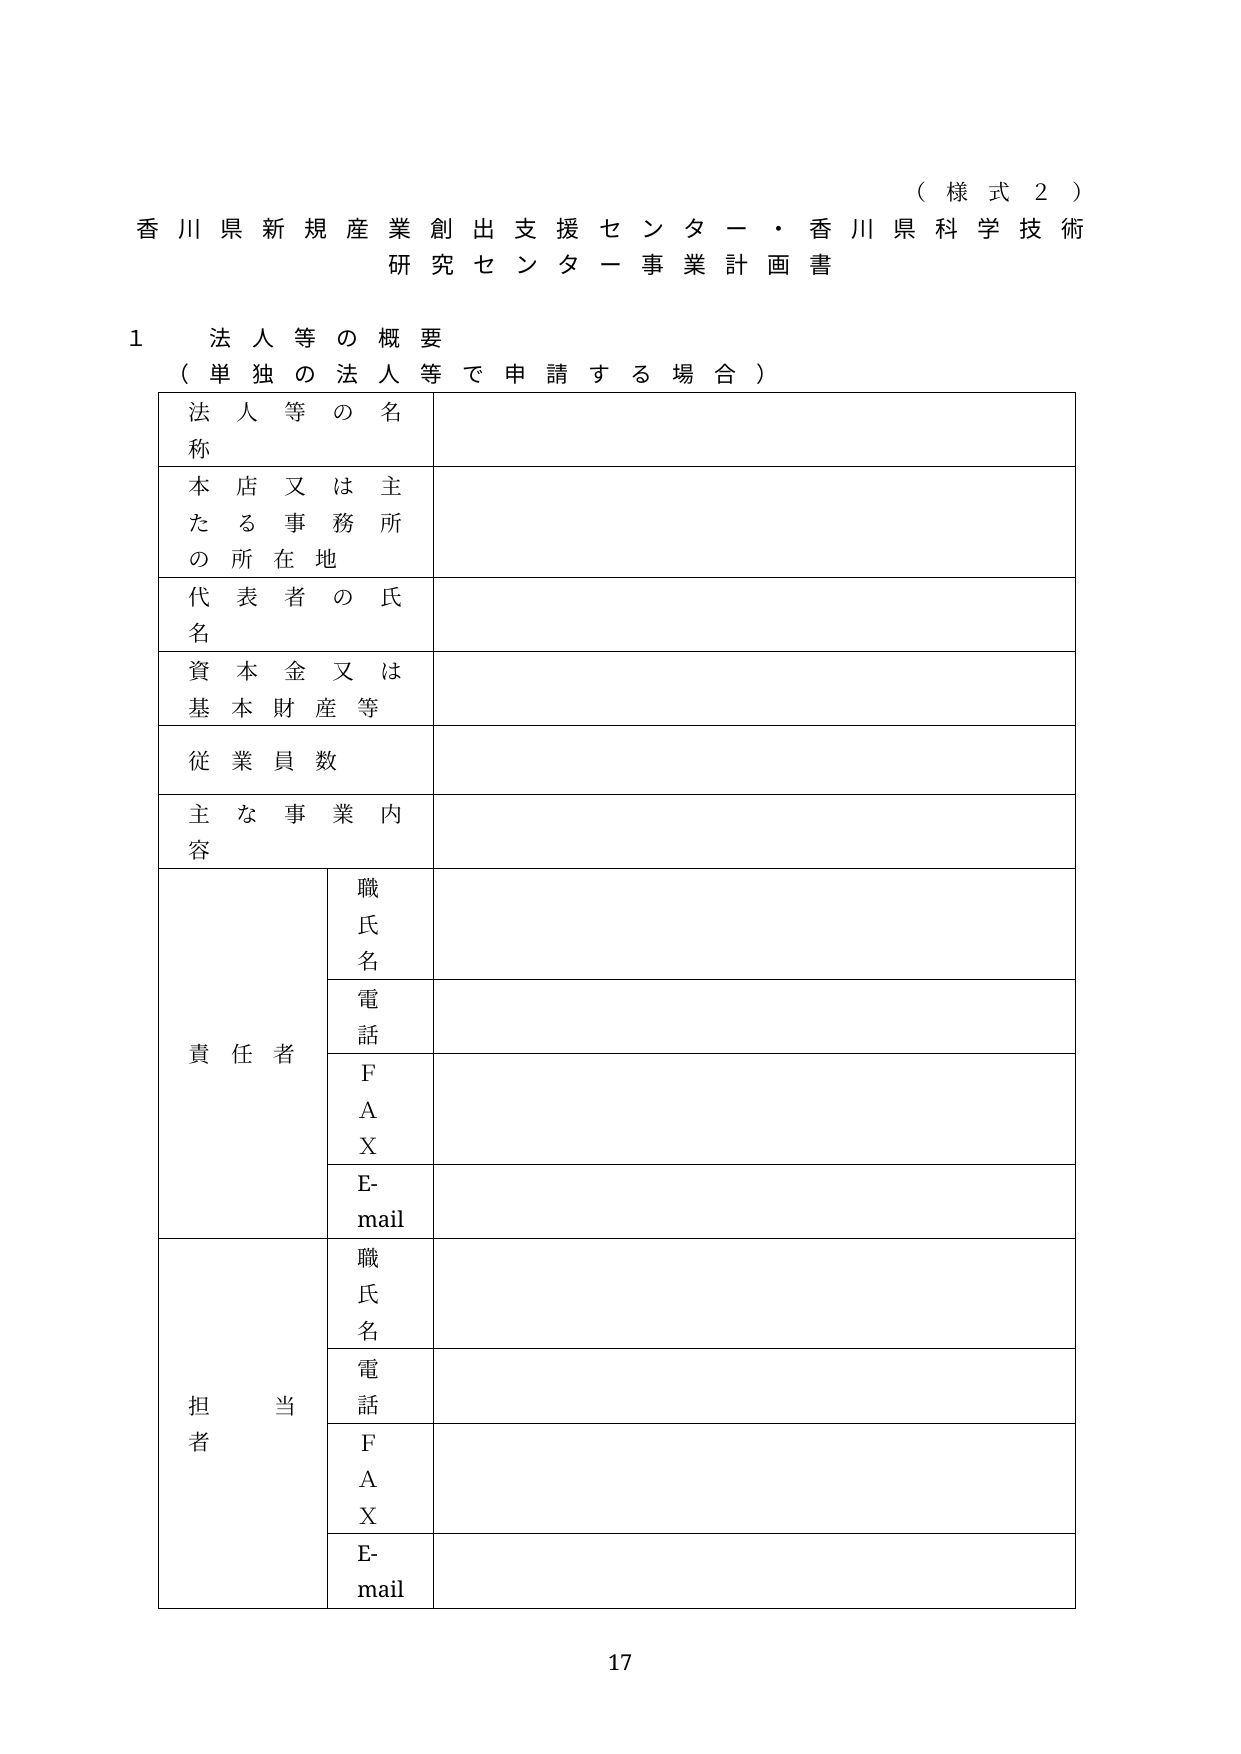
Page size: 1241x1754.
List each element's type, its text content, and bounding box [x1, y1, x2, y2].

table_cell [434, 1424, 1075, 1533]
table_cell 主な事業内容 [159, 795, 433, 868]
table_cell E-mail [328, 1165, 433, 1238]
table_cell [434, 795, 1075, 868]
table_cell 資本金又は基本財産等 [159, 652, 433, 725]
table_cell 職氏名 [328, 1239, 433, 1348]
table_cell 従業員数 [159, 726, 433, 794]
table_cell [434, 467, 1075, 577]
table_cell 電話 [328, 980, 433, 1053]
table_cell 電話 [328, 1349, 433, 1422]
table_cell ＦＡＸ [328, 1054, 433, 1163]
table_cell [434, 578, 1075, 651]
text （様式２） [126, 172, 1114, 209]
table_cell 本店又は主たる事務所の所在地 [159, 467, 433, 577]
table_cell [434, 869, 1075, 978]
table_cell [434, 980, 1075, 1053]
table_cell 職氏名 [328, 869, 433, 978]
table_cell 担 当 者 [159, 1239, 327, 1607]
text （単独の法人等で申請する場合） [126, 355, 1114, 392]
table_cell [434, 1239, 1075, 1348]
table_header 法人等の名称 [159, 393, 433, 466]
table_cell [434, 1054, 1075, 1163]
table_header [434, 393, 1075, 466]
text １ 法人等の概要 [126, 318, 1114, 355]
table_cell E-mail [328, 1534, 433, 1607]
table_cell [434, 652, 1075, 725]
table_cell ＦＡＸ [328, 1424, 433, 1533]
table_cell [434, 1165, 1075, 1238]
table_cell [434, 1349, 1075, 1422]
table_cell [434, 1534, 1075, 1607]
table_cell 代表者の氏名 [159, 578, 433, 651]
table_cell [434, 726, 1075, 794]
text 香川県新規産業創出支援センター・香川県科学技術研究センター事業計画書 [126, 209, 1114, 282]
table_cell 責任者 [159, 869, 327, 1238]
